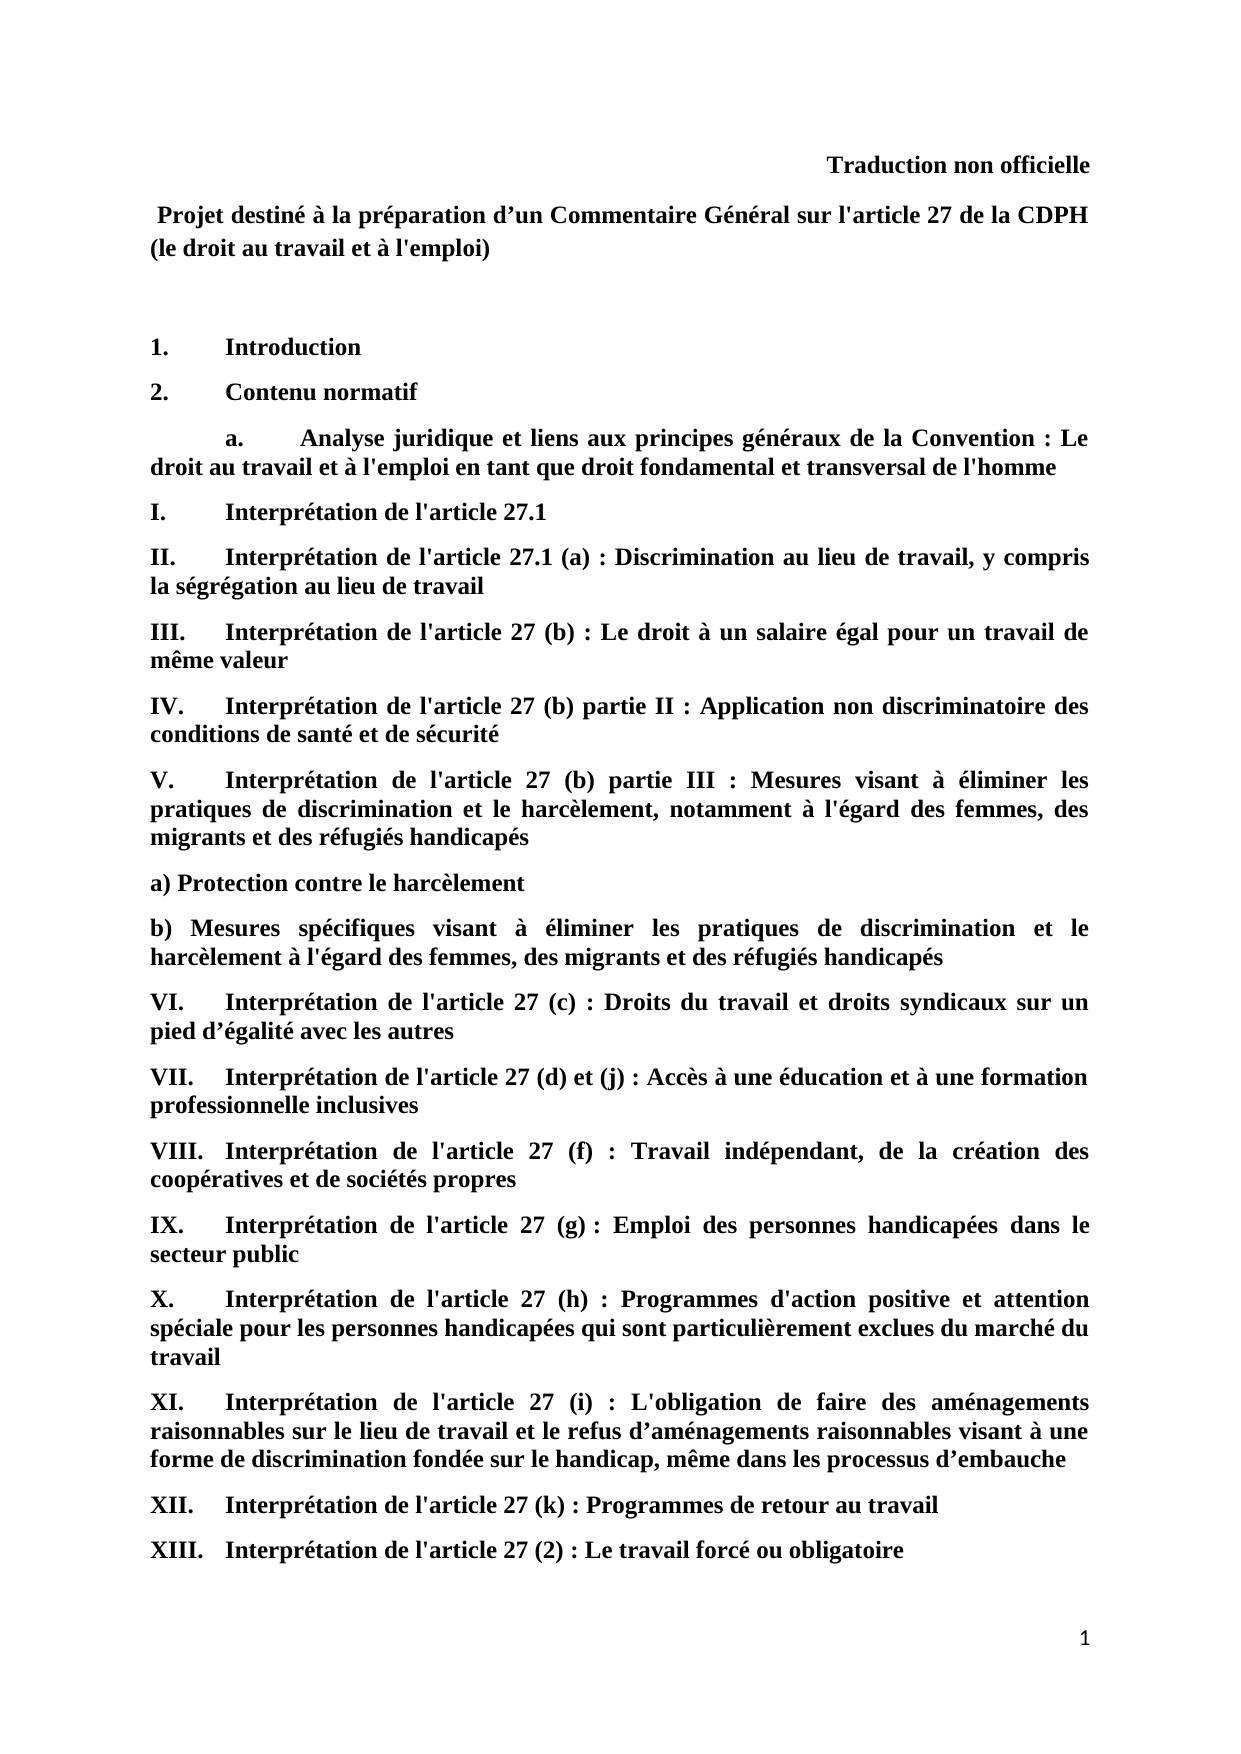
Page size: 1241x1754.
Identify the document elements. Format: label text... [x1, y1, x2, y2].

text X. Interprétation de l'article 27 (h) : Programmes d'action positive et attention spéciale pour les personnes handicapées qui sont particulièrement exclues du marché du travail [150, 1284, 1090, 1370]
text II. Interprétation de l'article 27.1 (a) : Discrimination au lieu de travail, y compris la ségrégation au lieu de travail [150, 542, 1090, 600]
text Projet destiné à la préparation d’un Commentaire Général sur l'article 27 de la CDPH (le droit au travail et à l'emploi) [150, 200, 1090, 261]
text IX. Interprétation de l'article 27 (g) : Emploi des personnes handicapées dans le secteur public [150, 1210, 1090, 1267]
text a. Analyse juridique et liens aux principes généraux de la Convention : Le droit au travail et à l'emploi en tant que droit fondamental et transversal de l'homme [150, 423, 1090, 480]
text XII. Interprétation de l'article 27 (k) : Programmes de retour au travail [150, 1490, 1090, 1519]
text V. Interprétation de l'article 27 (b) partie III : Mesures visant à éliminer les pratiques de discrimination et le harcèlement, notamment à l'égard des femmes, des migrants et des réfugiés handicapés [150, 765, 1090, 851]
text XIII. Interprétation de l'article 27 (2) : Le travail forcé ou obligatoire [150, 1535, 1090, 1564]
text VI. Interprétation de l'article 27 (c) : Droits du travail et droits syndicaux sur un pied d’égalité avec les autres [150, 987, 1090, 1045]
text a) Protection contre le harcèlement [150, 868, 1090, 897]
text IV. Interprétation de l'article 27 (b) partie II : Application non discriminatoire des conditions de santé et de sécurité [150, 691, 1090, 748]
text 1. Introduction [150, 332, 1090, 361]
text I. Interprétation de l'article 27.1 [150, 497, 1090, 526]
text b) Mesures spécifiques visant à éliminer les pratiques de discrimination et le harcèlement à l'égard des femmes, des migrants et des réfugiés handicapés [150, 913, 1090, 971]
text VII. Interprétation de l'article 27 (d) et (j) : Accès à une éducation et à une formation professionnelle inclusives [150, 1062, 1090, 1119]
text 2. Contenu normatif [150, 377, 1090, 406]
text XI. Interprétation de l'article 27 (i) : L'obligation de faire des aménagements raisonnables sur le lieu de travail et le refus d’aménagements raisonnables visant à une forme de discrimination fondée sur le handicap, même dans les processus d’embauche [150, 1387, 1090, 1473]
text III. Interprétation de l'article 27 (b) : Le droit à un salaire égal pour un travail de même valeur [150, 617, 1090, 674]
text VIII. Interprétation de l'article 27 (f) : Travail indépendant, de la création des coopératives et de sociétés propres [150, 1136, 1090, 1193]
text Traduction non officielle [150, 150, 1090, 179]
